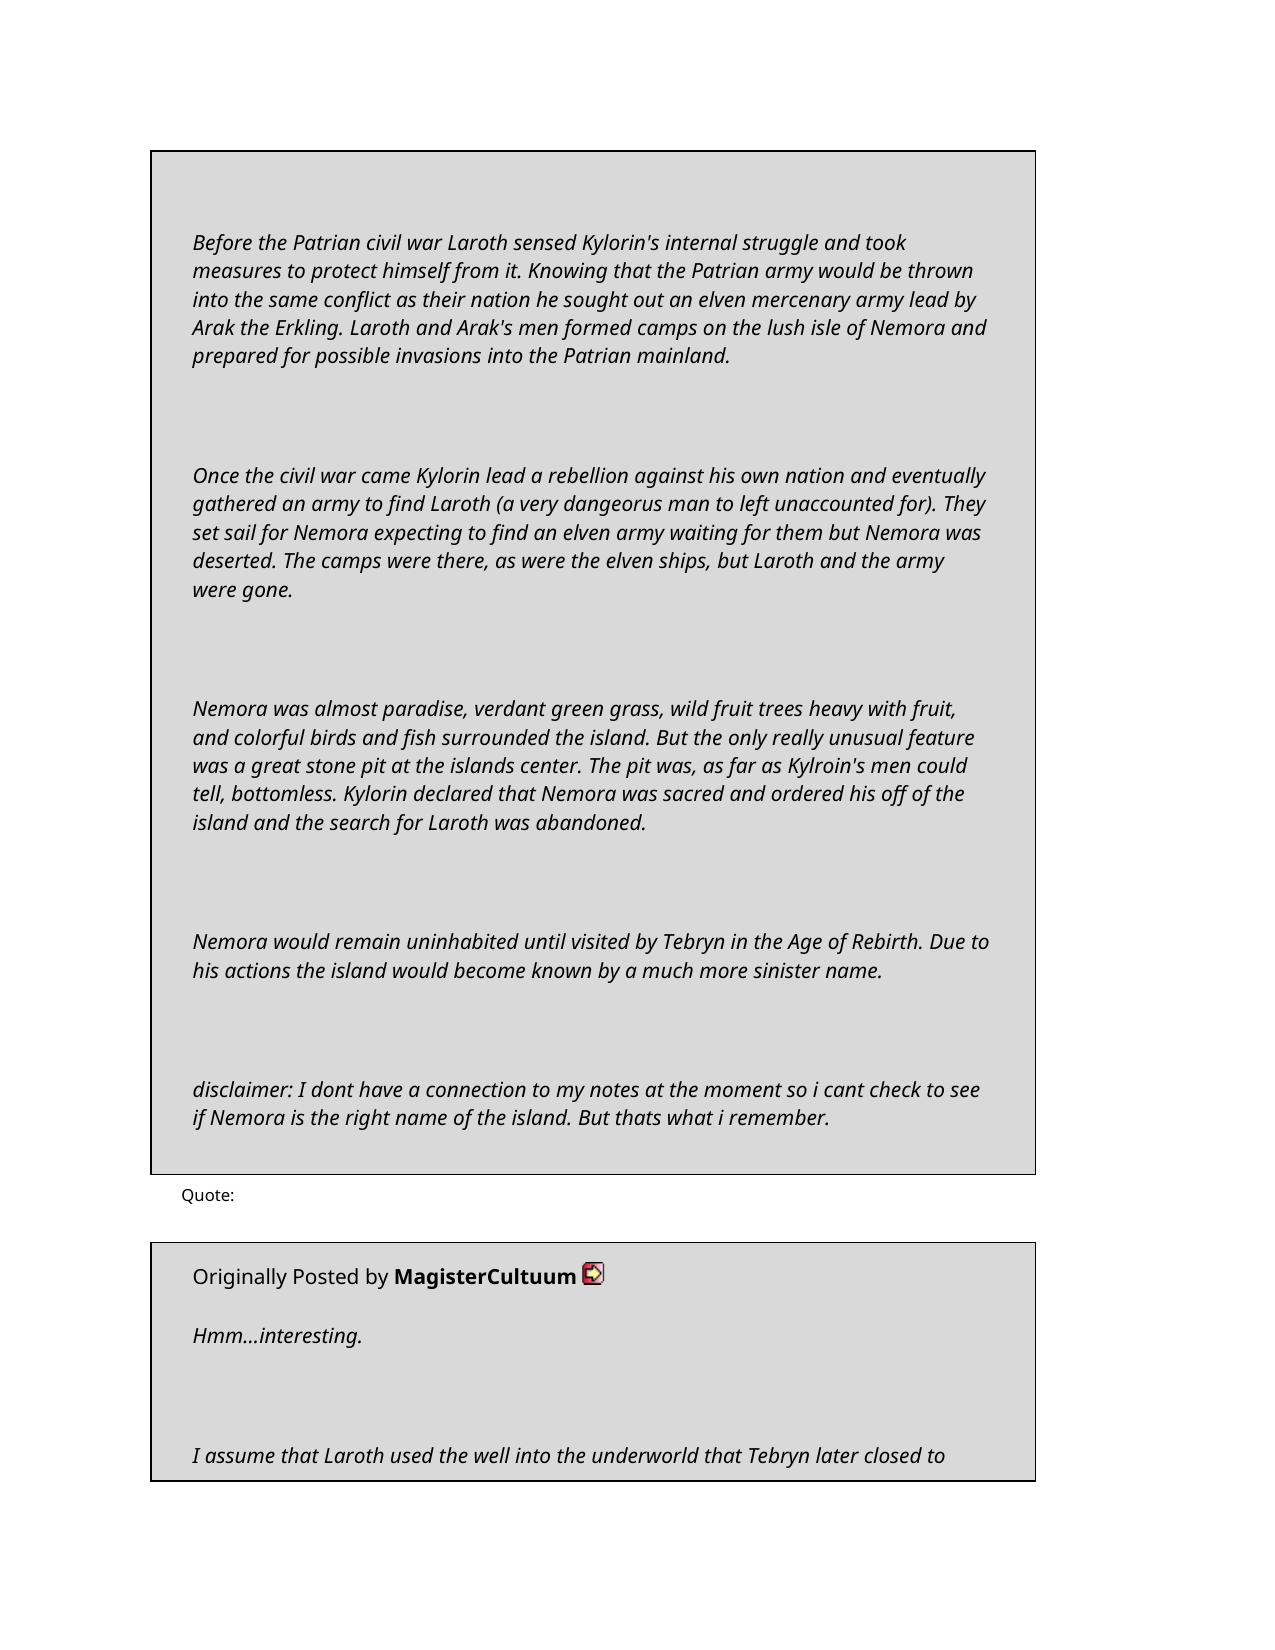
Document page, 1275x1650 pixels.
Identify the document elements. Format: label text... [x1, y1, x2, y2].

text Quote: [181, 1183, 1094, 1206]
picture [582, 1262, 605, 1285]
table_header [152, 152, 1035, 1174]
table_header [152, 1243, 1035, 1480]
